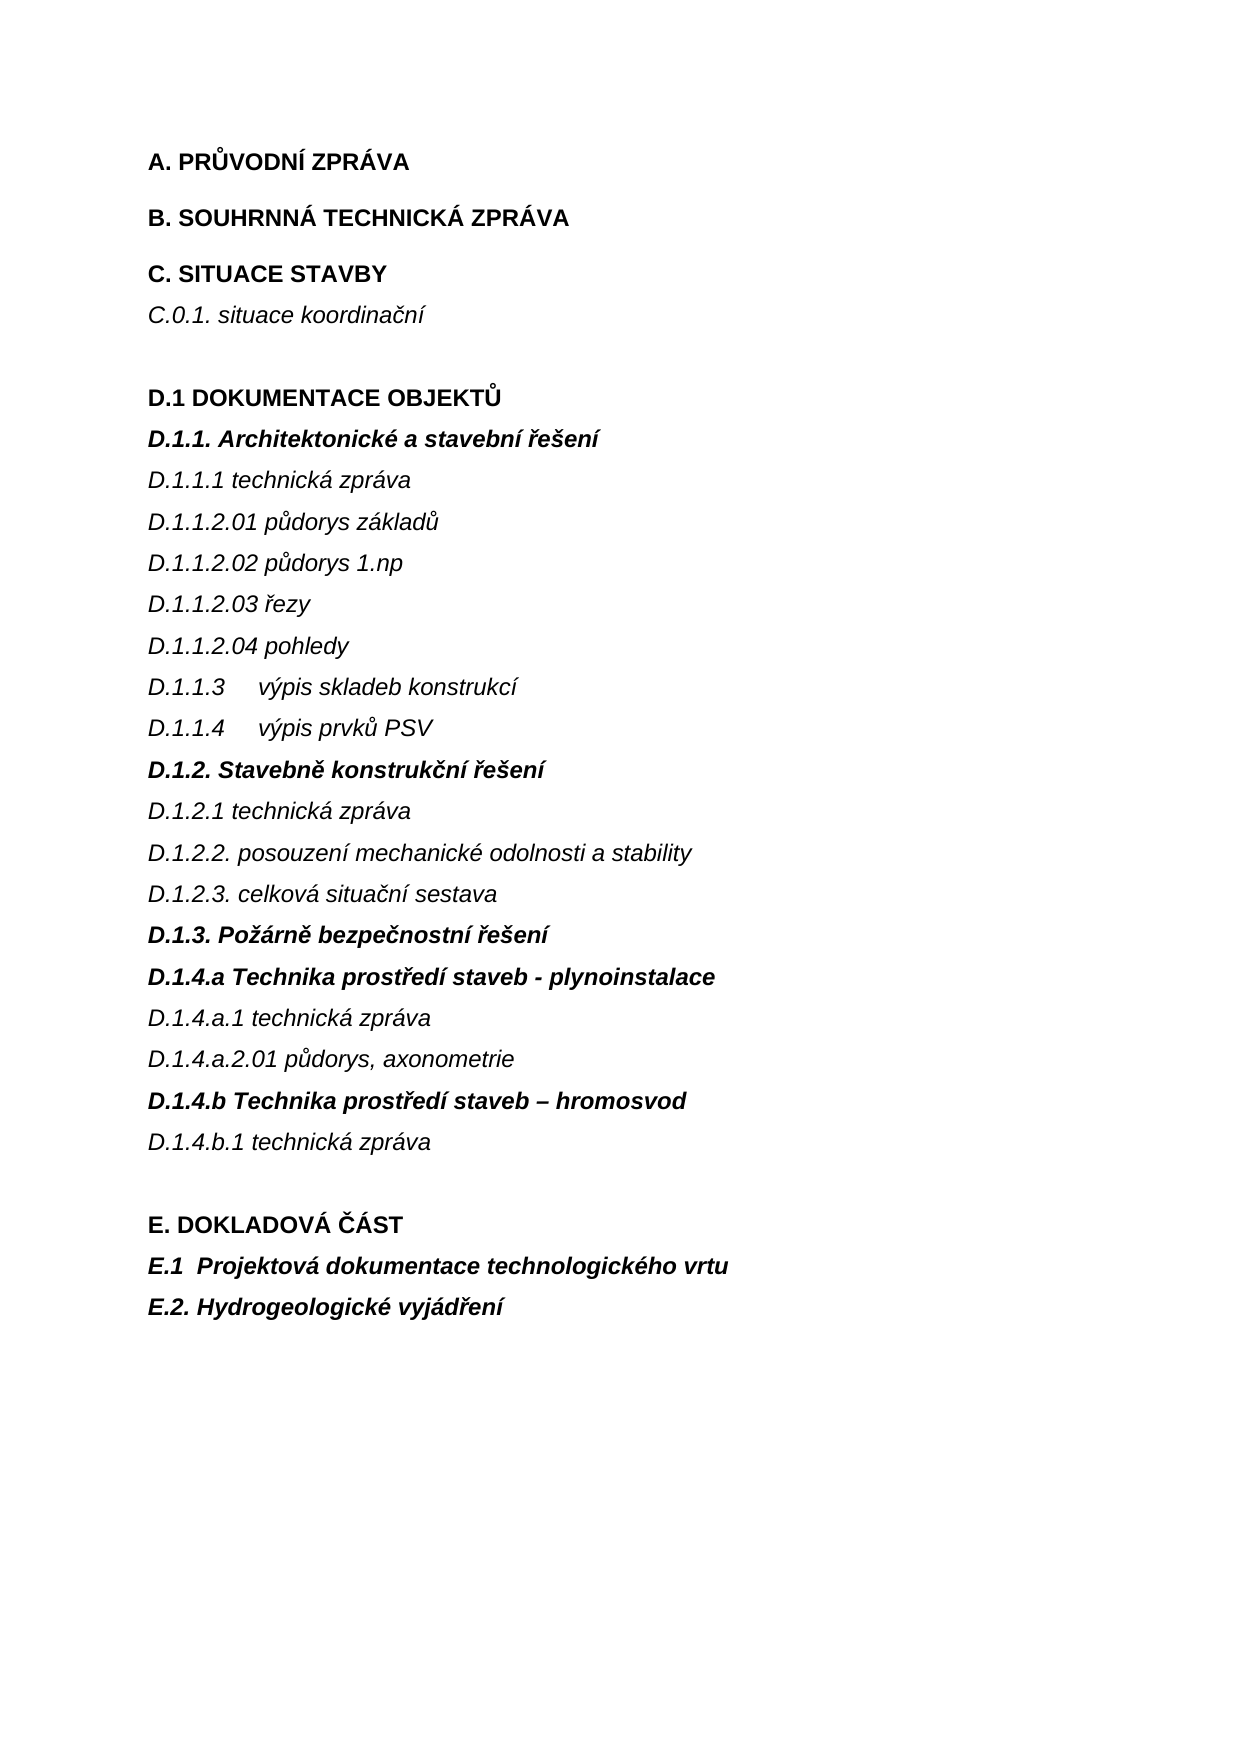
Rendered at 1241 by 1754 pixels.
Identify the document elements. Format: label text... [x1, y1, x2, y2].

text D.1.4.b.1 technická zpráva [148, 1128, 1093, 1156]
text D.1.1.2.02 půdorys 1.np [148, 549, 1093, 577]
text C.0.1. situace koordinační [148, 301, 1093, 328]
text A. PRŮVODNÍ ZPRÁVA [148, 148, 1093, 175]
text D.1 DOKUMENTACE OBJEKTŮ [148, 383, 1093, 411]
text D.1.2.2. posouzení mechanické odolnosti a stability [148, 838, 1093, 866]
text D.1.4.a.1 technická zpráva [148, 1004, 1093, 1031]
text D.1.1. Architektonické a stavební řešení [148, 425, 1093, 452]
text D.1.1.1 technická zpráva [148, 466, 1093, 494]
text E.2. Hydrogeologické vyjádření [148, 1293, 1093, 1321]
text E.1 Projektová dokumentace technologického vrtu [148, 1252, 1093, 1279]
text D.1.2. Stavebně konstrukční řešení [148, 756, 1093, 783]
text D.1.4.a Technika prostředí staveb - plynoinstalace [148, 962, 1093, 990]
text D.1.1.2.03 řezy [148, 590, 1093, 618]
text D.1.1.2.04 pohledy [148, 632, 1093, 659]
text D.1.3. Požárně bezpečnostní řešení [148, 921, 1093, 949]
text D.1.4.b Technika prostředí staveb – hromosvod [148, 1087, 1093, 1114]
text B. SOUHRNNÁ TECHNICKÁ ZPRÁVA [148, 203, 1093, 231]
text E. DOKLADOVÁ ČÁST [148, 1211, 1093, 1238]
text C. SITUACE STAVBY [148, 259, 1093, 287]
text D.1.1.3 výpis skladeb konstrukcí [148, 673, 1093, 701]
text D.1.4.a.2.01 půdorys, axonometrie [148, 1045, 1093, 1073]
text D.1.1.4 výpis prvků PSV [148, 714, 1093, 742]
text D.1.2.3. celková situační sestava [148, 880, 1093, 907]
text D.1.1.2.01 půdorys základů [148, 508, 1093, 535]
text D.1.2.1 technická zpráva [148, 797, 1093, 825]
